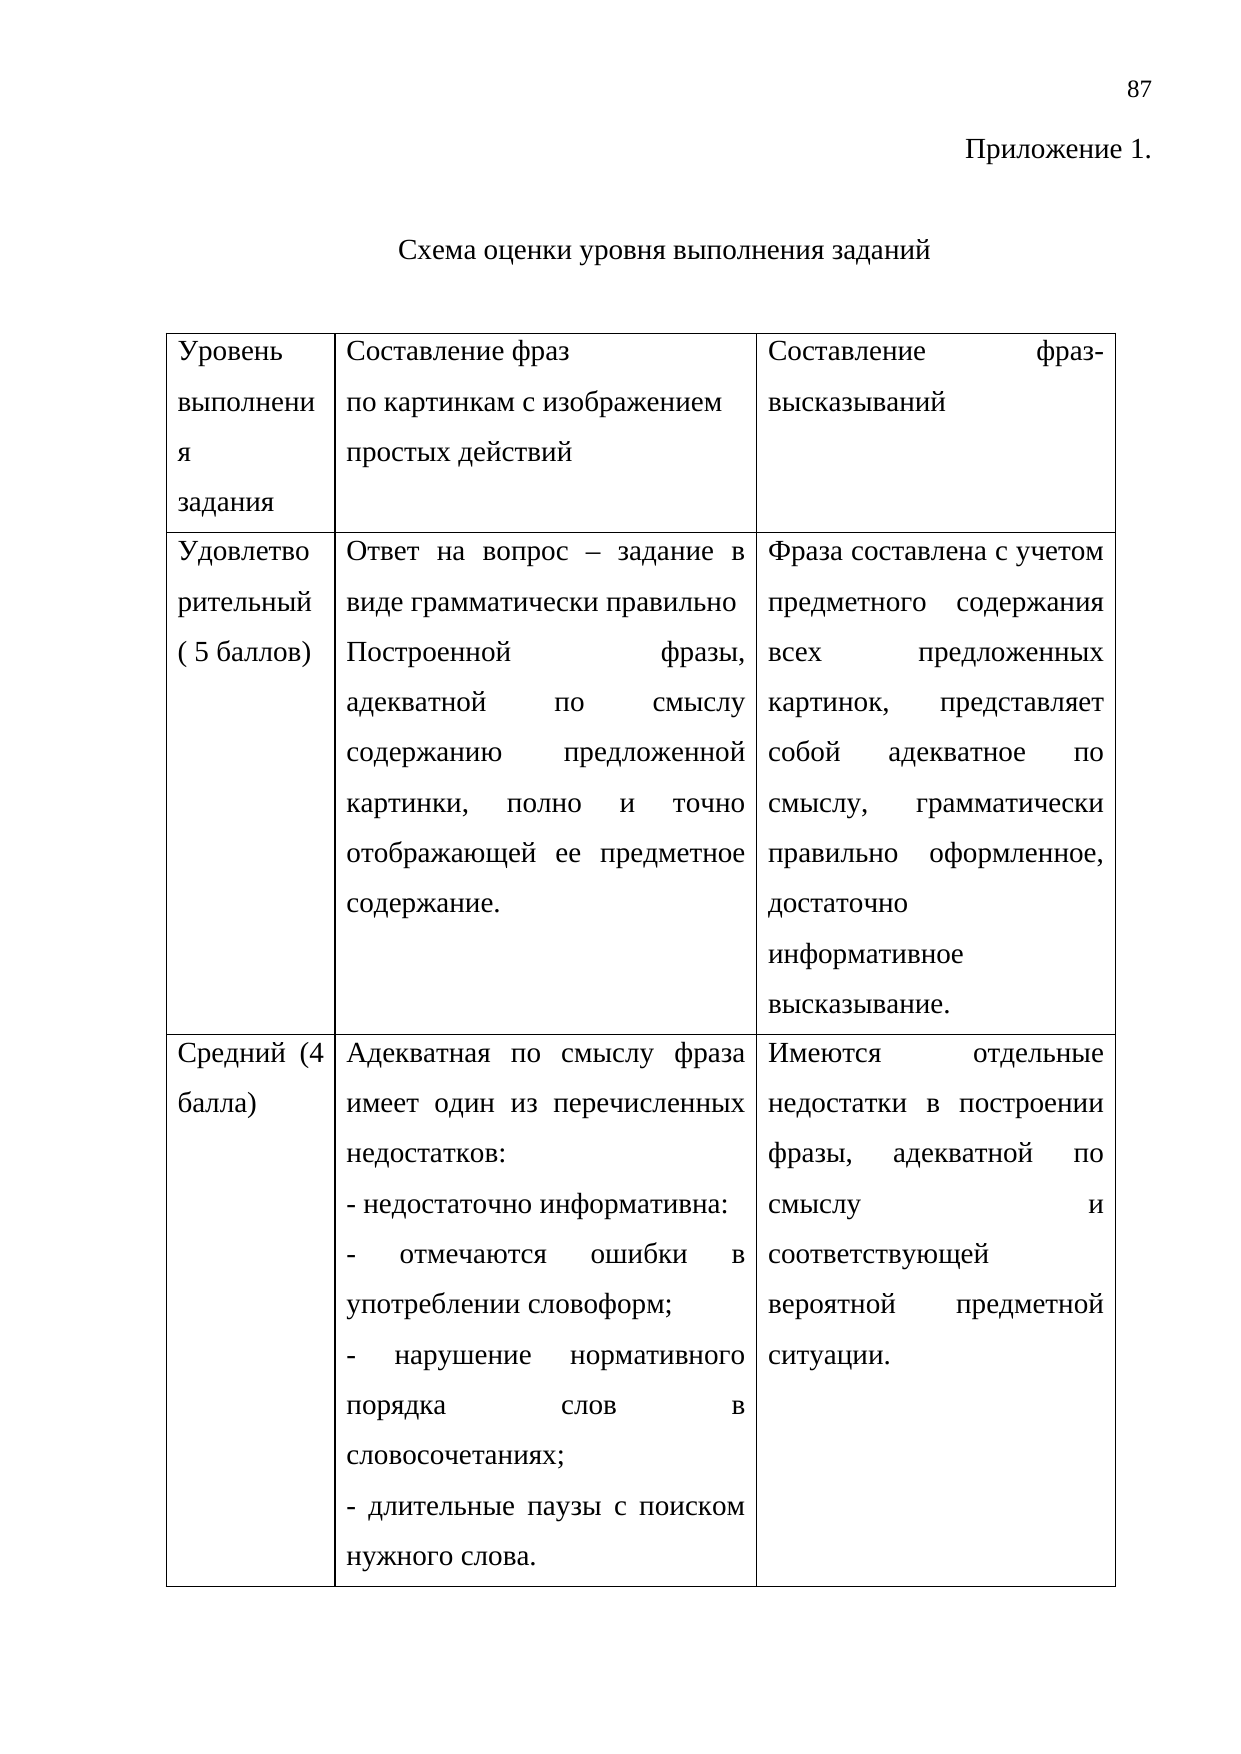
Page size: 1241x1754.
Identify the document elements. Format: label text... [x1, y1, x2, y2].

table_header Составление фраз по картинкам с изображением простых действий [336, 334, 756, 532]
table_header Уровень выполнения задания [167, 334, 334, 532]
table_cell Ответ на вопрос – задание в виде грамматически правильно Построенной фразы, адекватной по смыслу содержанию предложенной картинки, полно и точно отображающей ее предметное содержание. [336, 533, 756, 1034]
table_header Составление фраз-высказываний [757, 334, 1115, 532]
table_cell Средний (4 балла) [167, 1035, 334, 1586]
table_cell Фраза составлена с учетом предметного содержания всех предложенных картинок, представляет собой адекватное по смыслу, грамматически правильно оформленное, достаточно информативное высказывание. [757, 533, 1115, 1034]
text Приложение 1. [177, 131, 1152, 165]
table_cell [336, 1035, 756, 1586]
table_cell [757, 1035, 1115, 1586]
table_cell Удовлетворительный ( 5 баллов) [167, 533, 334, 1034]
text Схема оценки уровня выполнения заданий [177, 232, 1152, 265]
